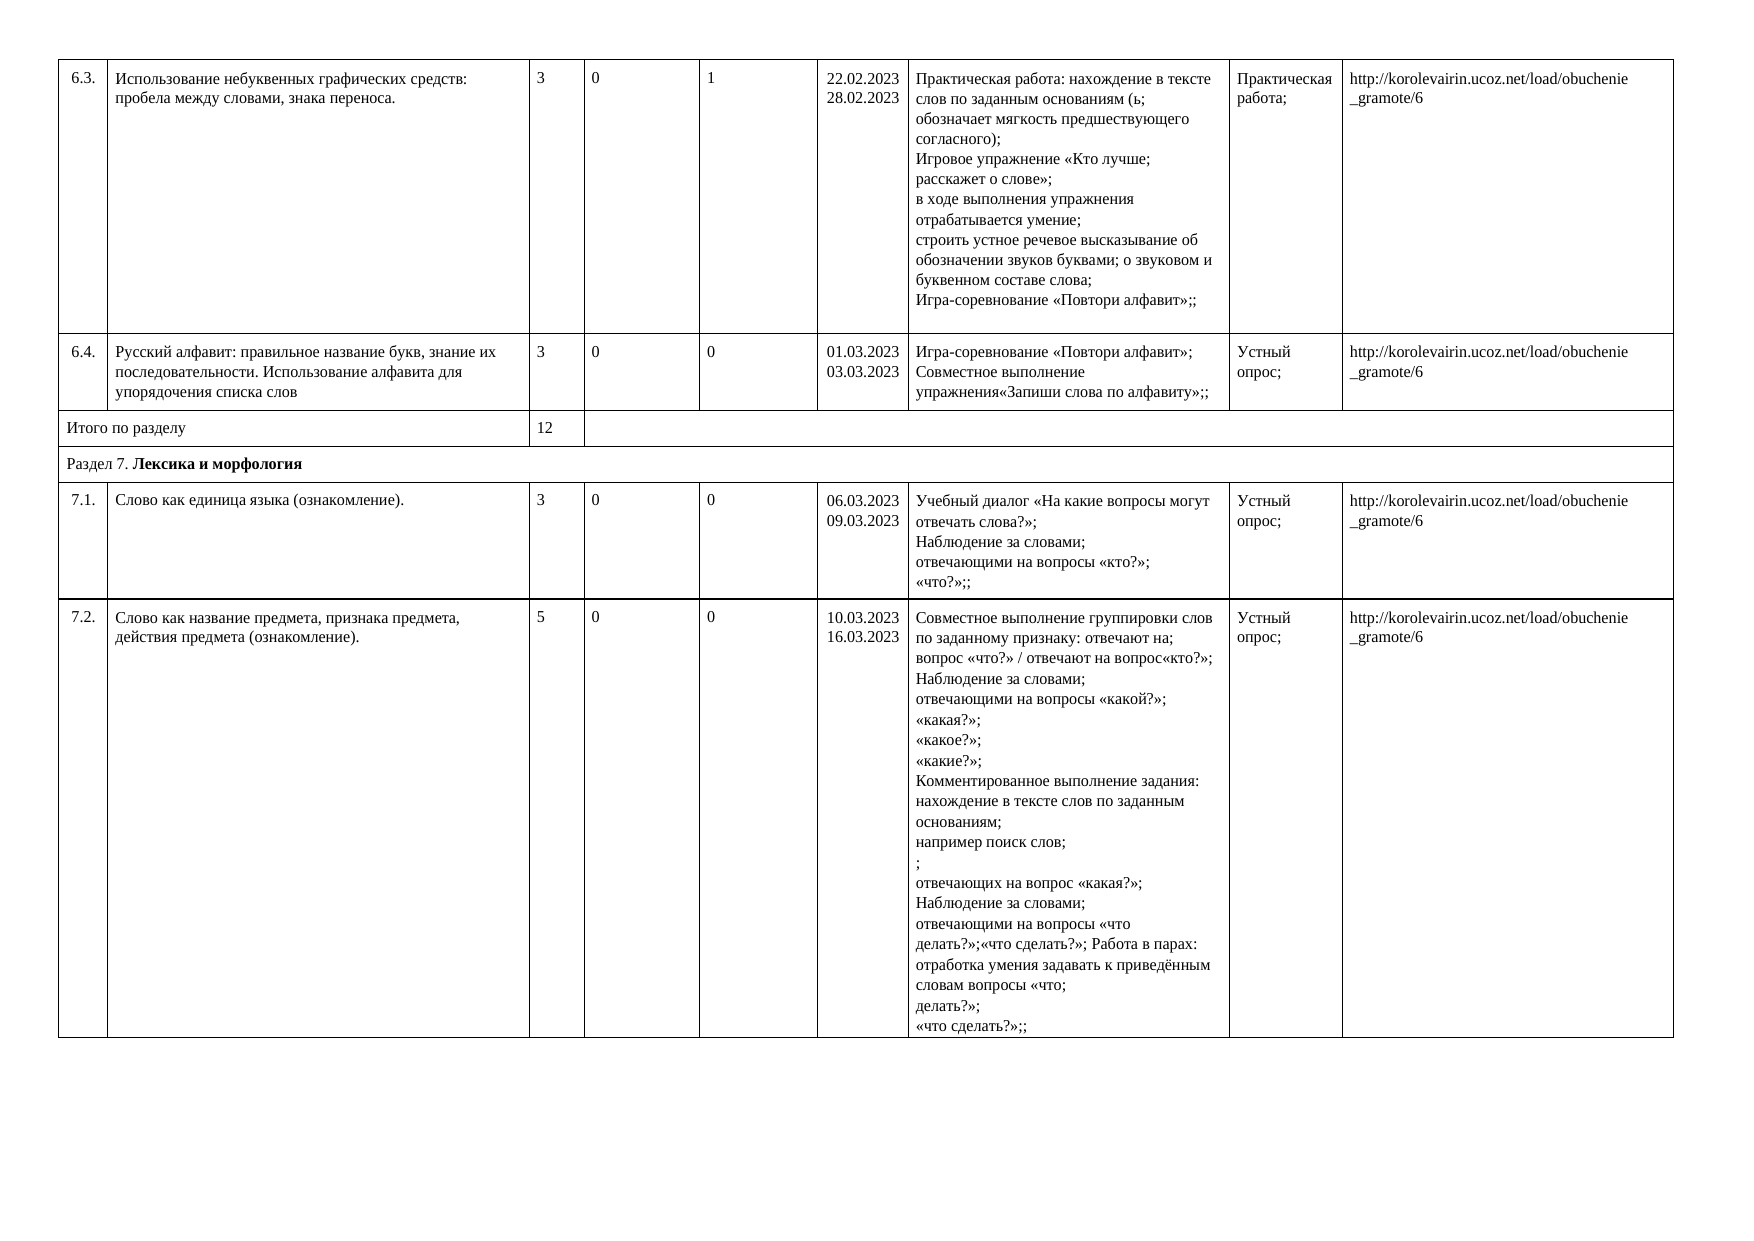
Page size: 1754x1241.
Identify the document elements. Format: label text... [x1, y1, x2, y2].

table_cell 01.03.2023 03.03.2023 [818, 334, 908, 409]
table_header Использование небуквенных графических средств: пробела между словами, знака переноса. [108, 60, 529, 333]
table_cell Раздел 7. Лексика и морфология [59, 447, 1673, 482]
table_cell http://korolevairin.ucoz.net/load/obuchenie _gramote/6 [1343, 334, 1673, 409]
table_cell 10.03.2023 16.03.2023 [818, 600, 908, 1037]
table_cell 0 [700, 483, 817, 598]
table_header http://korolevairin.ucoz.net/load/obuchenie _gramote/6 [1343, 60, 1673, 333]
table_cell Слово как название предмета, признака предмета, действия предмета (ознакомление). [108, 600, 529, 1037]
table_cell http://korolevairin.ucoz.net/load/obuchenie _gramote/6 [1343, 483, 1673, 598]
table_cell Устный опрос; [1230, 483, 1342, 598]
table_cell 12 [530, 411, 584, 446]
table_cell 3 [530, 334, 584, 409]
table_cell Игра-​соревнование «Повтори алфавит»; Совместное выполнение упражнения«Запиши слова по алфавиту»;; [909, 334, 1229, 409]
table_cell Русский алфавит: правильное название букв, знание их последовательности. Использование алфавита для упорядочения списка слов [108, 334, 529, 409]
table_cell 0 [700, 334, 817, 409]
table_header 3 [530, 60, 584, 333]
table_cell 0 [585, 483, 699, 598]
table_cell 5 [530, 600, 584, 1037]
table_cell 6.4. [59, 334, 107, 409]
table_cell 3 [530, 483, 584, 598]
table_cell [585, 411, 1673, 446]
table_cell Устный опрос; [1230, 334, 1342, 409]
table_header 6.3. [59, 60, 107, 333]
table_cell Слово как единица языка (ознакомление). [108, 483, 529, 598]
table_header Практическая работа: нахождение в тексте слов по заданным основаниям (ь; обозначает мягкость предшествующего согласного); Игровое упражнение «Кто лучше; расскажет о слове»; в ходе выполнения упражнения отрабатывается умение; строить устное речевое высказывание об обозначении звуков буква​ми; о звуковом и буквенном составе слова; Игра-​соревнование «Повтори алфавит»;; [909, 60, 1229, 333]
table_header 22.02.2023 28.02.2023 [818, 60, 908, 333]
table_cell Совместное выполнение группировки слов по заданному признаку: отвечают на; вопрос «что?» / отвечают на вопрос«кто?»; Наблюдение за словами; отвечающими на вопросы «какой?»; «какая?»; «какое?»; «какие?»; Комментированное выполнение задания: нахождение в тексте слов по заданным основаниям; например поиск слов; ; отвечающих на вопрос «какая?»; Наблюдение за словами; отвечающими на вопросы «что делать?»;«что сделать?»; Работа в парах: отработка умения задавать к приведённым словам вопросы «что; делать?»; «что сделать?»;; [909, 600, 1229, 1037]
table_cell http://korolevairin.ucoz.net/load/obuchenie _gramote/6 [1343, 600, 1673, 1037]
table_cell 0 [585, 334, 699, 409]
table_header Практическая работа; [1230, 60, 1342, 333]
table_cell 06.03.2023 09.03.2023 [818, 483, 908, 598]
table_cell 7.1. [59, 483, 107, 598]
table_header 0 [585, 60, 699, 333]
table_cell Устный опрос; [1230, 600, 1342, 1037]
table_cell 0 [585, 600, 699, 1037]
table_cell 7.2. [59, 600, 107, 1037]
table_header 1 [700, 60, 817, 333]
table_cell Итого по разделу [59, 411, 529, 446]
table_cell 0 [700, 600, 817, 1037]
table_cell Учебный диалог «На какие вопросы могут отвечать слова?»; Наблюдение за словами; отвечающими на вопросы «кто?»; «что?»;; [909, 483, 1229, 598]
